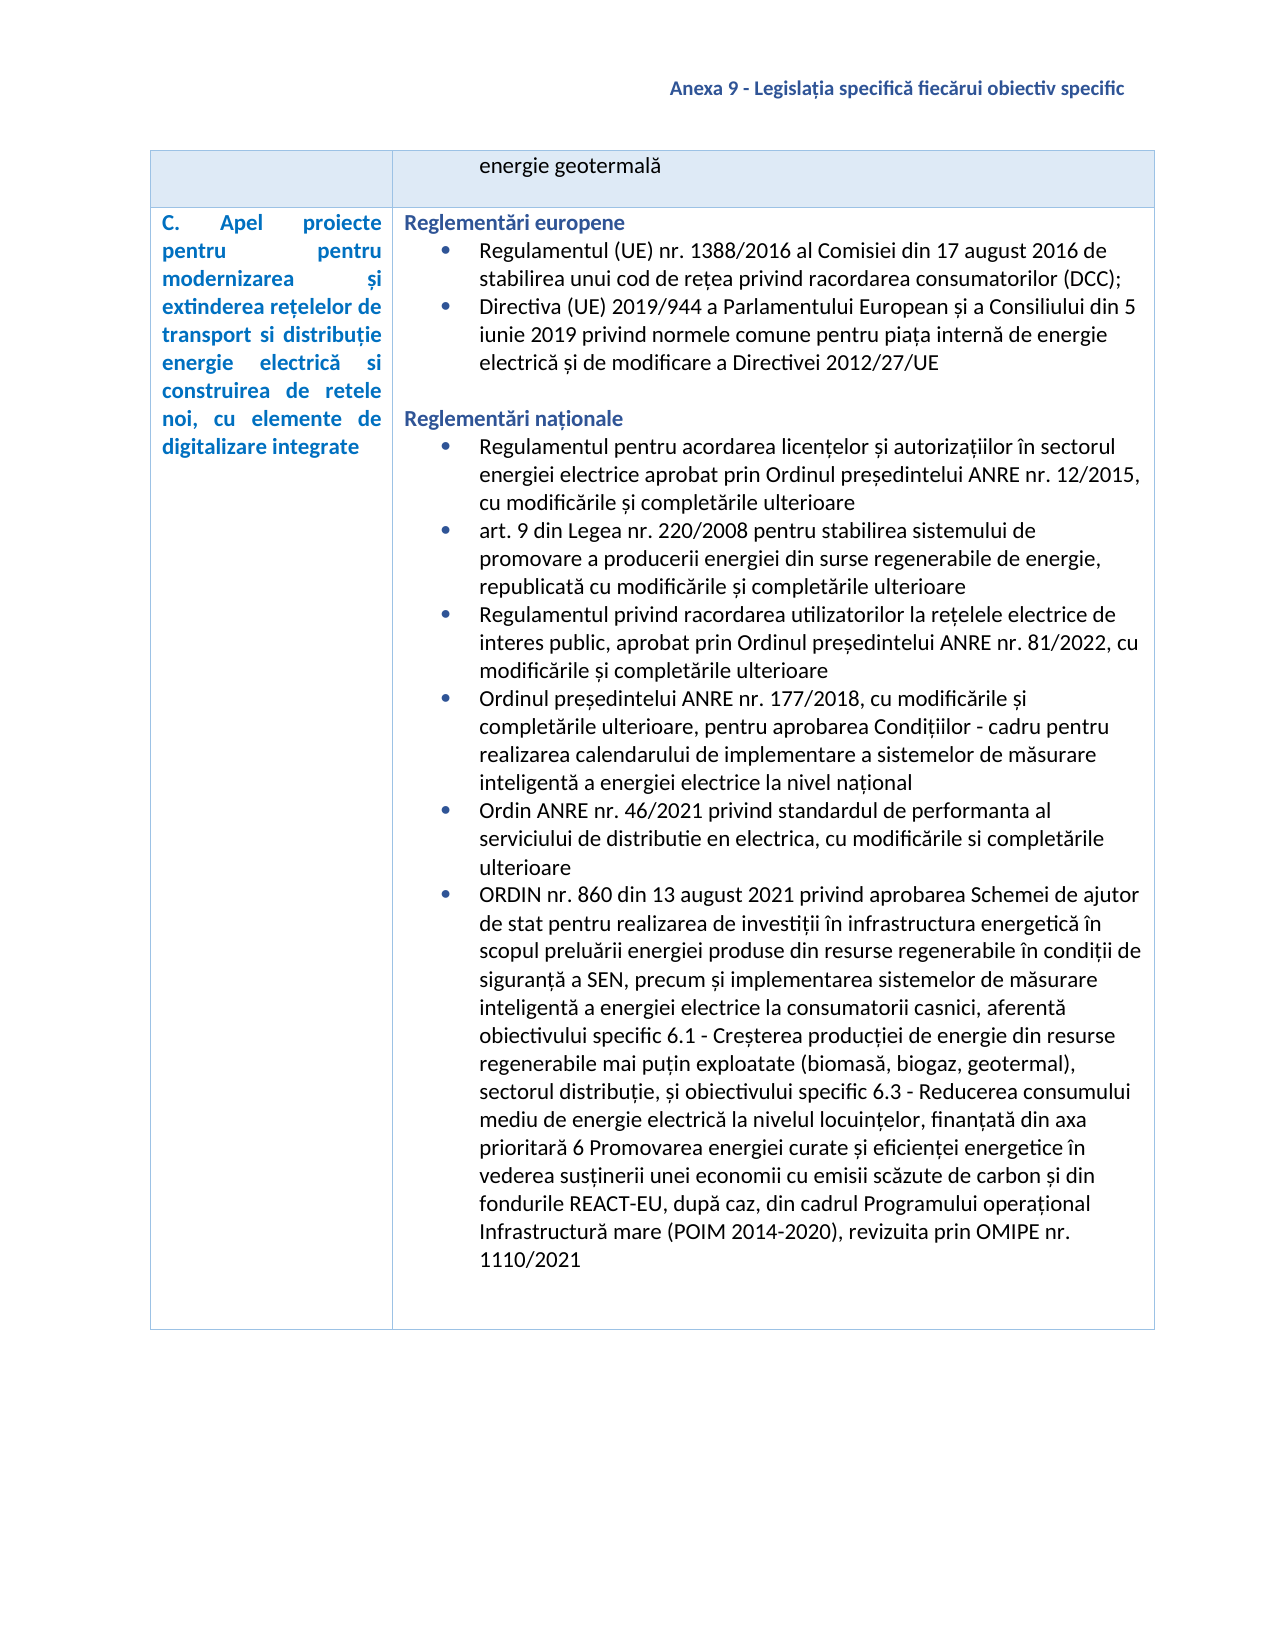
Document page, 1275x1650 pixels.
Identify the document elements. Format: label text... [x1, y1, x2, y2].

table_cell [151, 151, 392, 207]
table_cell Reglementări europene Regulamentul (UE) nr. 1388/2016 al Comisiei din 17 august 2016 de stabilirea unui cod de rețea privind racordarea consumatorilor (DCC); Directiva (UE) 2019/944 a Parlamentului European și a Consiliului din 5 iunie 2019 privind normele comune pentru piața internă de energie electrică și de modificare a Directivei 2012/27/UE Reglementări naționale Regulamentul pentru acordarea licențelor și autorizațiilor în sectorul energiei electrice aprobat prin Ordinul președintelui ANRE nr. 12/2015, cu modificările și completările ulterioare art. 9 din Legea nr. 220/2008 pentru stabilirea sistemului de promovare a producerii energiei din surse regenerabile de energie, republicată cu modificările şi completările ulterioare Regulamentul privind racordarea utilizatorilor la rețelele electrice de interes public, aprobat prin Ordinul președintelui ANRE nr. 81/2022, cu modificările și completările ulterioare Ordinul președintelui ANRE nr. 177/2018, cu modificările și completările ulterioare, pentru aprobarea Condițiilor - cadru pentru realizarea calendarului de implementare a sistemelor de măsurare inteligentă a energiei electrice la nivel național Ordin ANRE nr. 46/2021 privind standardul de performanta al serviciului de distributie en electrica, cu modificările si completările ulterioare ORDIN nr. 860 din 13 august 2021 privind aprobarea Schemei de ajutor de stat pentru realizarea de investiții în infrastructura energetică în scopul preluării energiei produse din resurse regenerabile în condiții de siguranță a SEN, precum și implementarea sistemelor de măsurare inteligentă a energiei electrice la consumatorii casnici, aferentă obiectivului specific 6.1 - Creșterea producției de energie din resurse regenerabile mai puțin exploatate (biomasă, biogaz, geotermal), sectorul distribuție, și obiectivului specific 6.3 - Reducerea consumului mediu de energie electrică la nivelul locuințelor, finanțată din axa prioritară 6 Promovarea energiei curate și eficienței energetice în vederea susținerii unei economii cu emisii scăzute de carbon și din fondurile REACT-EU, după caz, din cadrul Programului operațional Infrastructură mare (POIM 2014-2020), revizuita prin OMIPE nr. 1110/2021 [393, 208, 1154, 1329]
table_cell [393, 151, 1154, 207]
table_cell C. Apel proiecte pentru pentru modernizarea și extinderea rețelelor de transport si distribuţie energie electrică si construirea de retele noi, cu elemente de digitalizare integrate [151, 208, 392, 1329]
